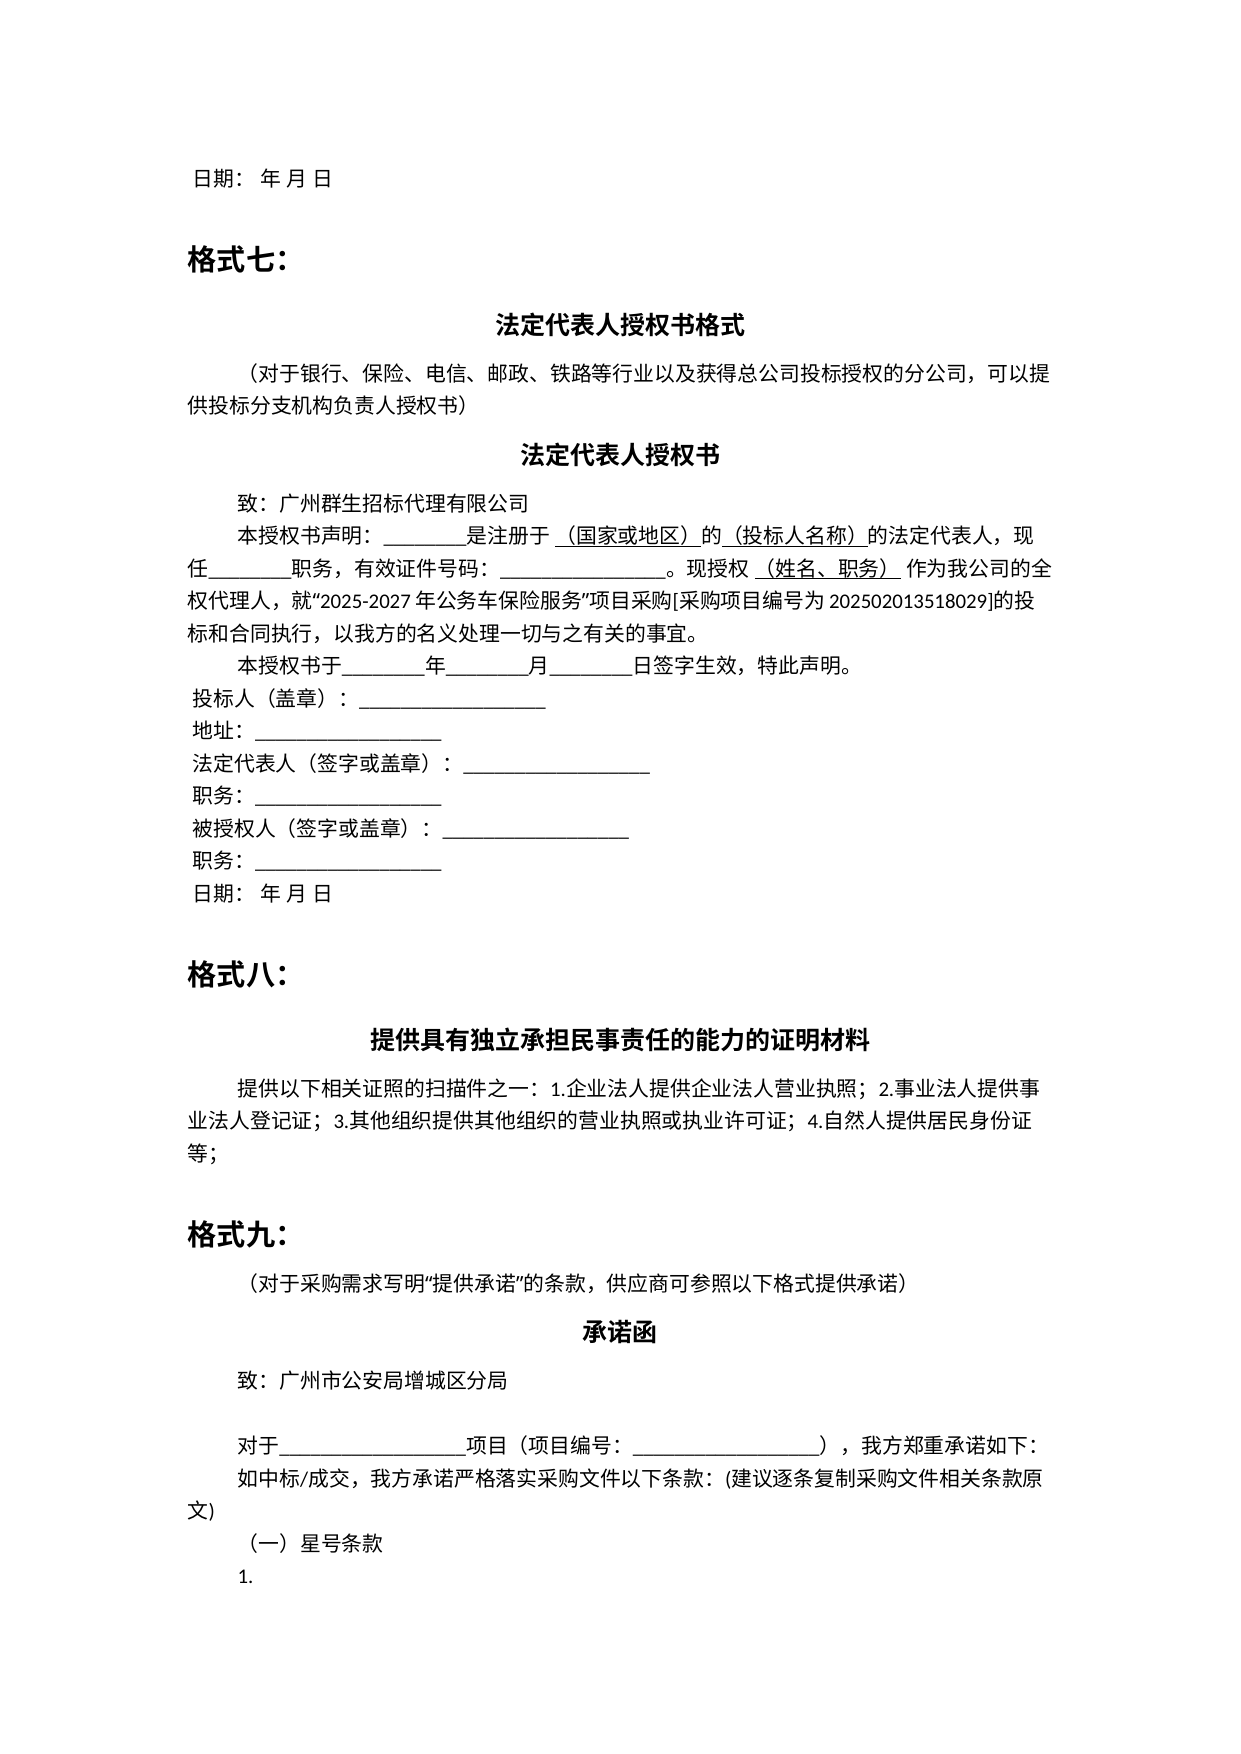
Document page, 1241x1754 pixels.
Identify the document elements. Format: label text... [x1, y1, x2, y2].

text 本授权书于________年________月________日签字生效，特此声明。 [187, 649, 1053, 682]
text 提供具有独立承担民事责任的能力的证明材料 [187, 1007, 1053, 1072]
text 法定代表人授权书 [187, 422, 1053, 487]
text 对于__________________项目（项目编号：__________________），我方郑重承诺如下： [187, 1429, 1053, 1462]
text 格式九： [187, 1202, 1053, 1267]
text 本授权书声明：________是注册于 （国家或地区）的（投标人名称）的法定代表人，现任________职务，有效证件号码：________________。现授权 （姓名、职务） 作为我公司的全权代理人，就“2025-2027年公务车保险服务”项目采购[采购项目编号为202502013518029]的投标和合同执行，以我方的名义处理一切与之有关的事宜。 [187, 519, 1053, 649]
text 投标人（盖章）：__________________ [187, 682, 1053, 714]
text 致：广州市公安局增城区分局 [187, 1364, 1053, 1429]
text 被授权人（签字或盖章）：__________________ [187, 812, 1053, 844]
text 致：广州群生招标代理有限公司 [187, 487, 1053, 519]
text 格式八： [187, 942, 1053, 1007]
text 承诺函 [187, 1299, 1053, 1364]
text （一）星号条款 [187, 1527, 1053, 1559]
text 法定代表人授权书格式 [187, 292, 1053, 357]
text （对于采购需求写明“提供承诺”的条款，供应商可参照以下格式提供承诺） [187, 1267, 1053, 1299]
text 格式七： [187, 227, 1053, 292]
text 法定代表人（签字或盖章）：__________________ [187, 747, 1053, 779]
text 日期： 年 月 日 [187, 877, 1053, 909]
text 提供以下相关证照的扫描件之一：1.企业法人提供企业法人营业执照；2.事业法人提供事业法人登记证；3.其他组织提供其他组织的营业执照或执业许可证；4.自然人提供居民身份证等； [187, 1072, 1053, 1169]
text （对于银行、保险、电信、邮政、铁路等行业以及获得总公司投标授权的分公司，可以提供投标分支机构负责人授权书） [187, 357, 1053, 422]
text 日期： 年 月 日 [187, 162, 1053, 194]
text 职务：__________________ [187, 844, 1053, 877]
text 如中标/成交，我方承诺严格落实采购文件以下条款：(建议逐条复制采购文件相关条款原文) [187, 1462, 1053, 1527]
text 地址：__________________ [187, 714, 1053, 747]
text 1. [187, 1559, 1053, 1592]
text 职务：__________________ [187, 779, 1053, 812]
